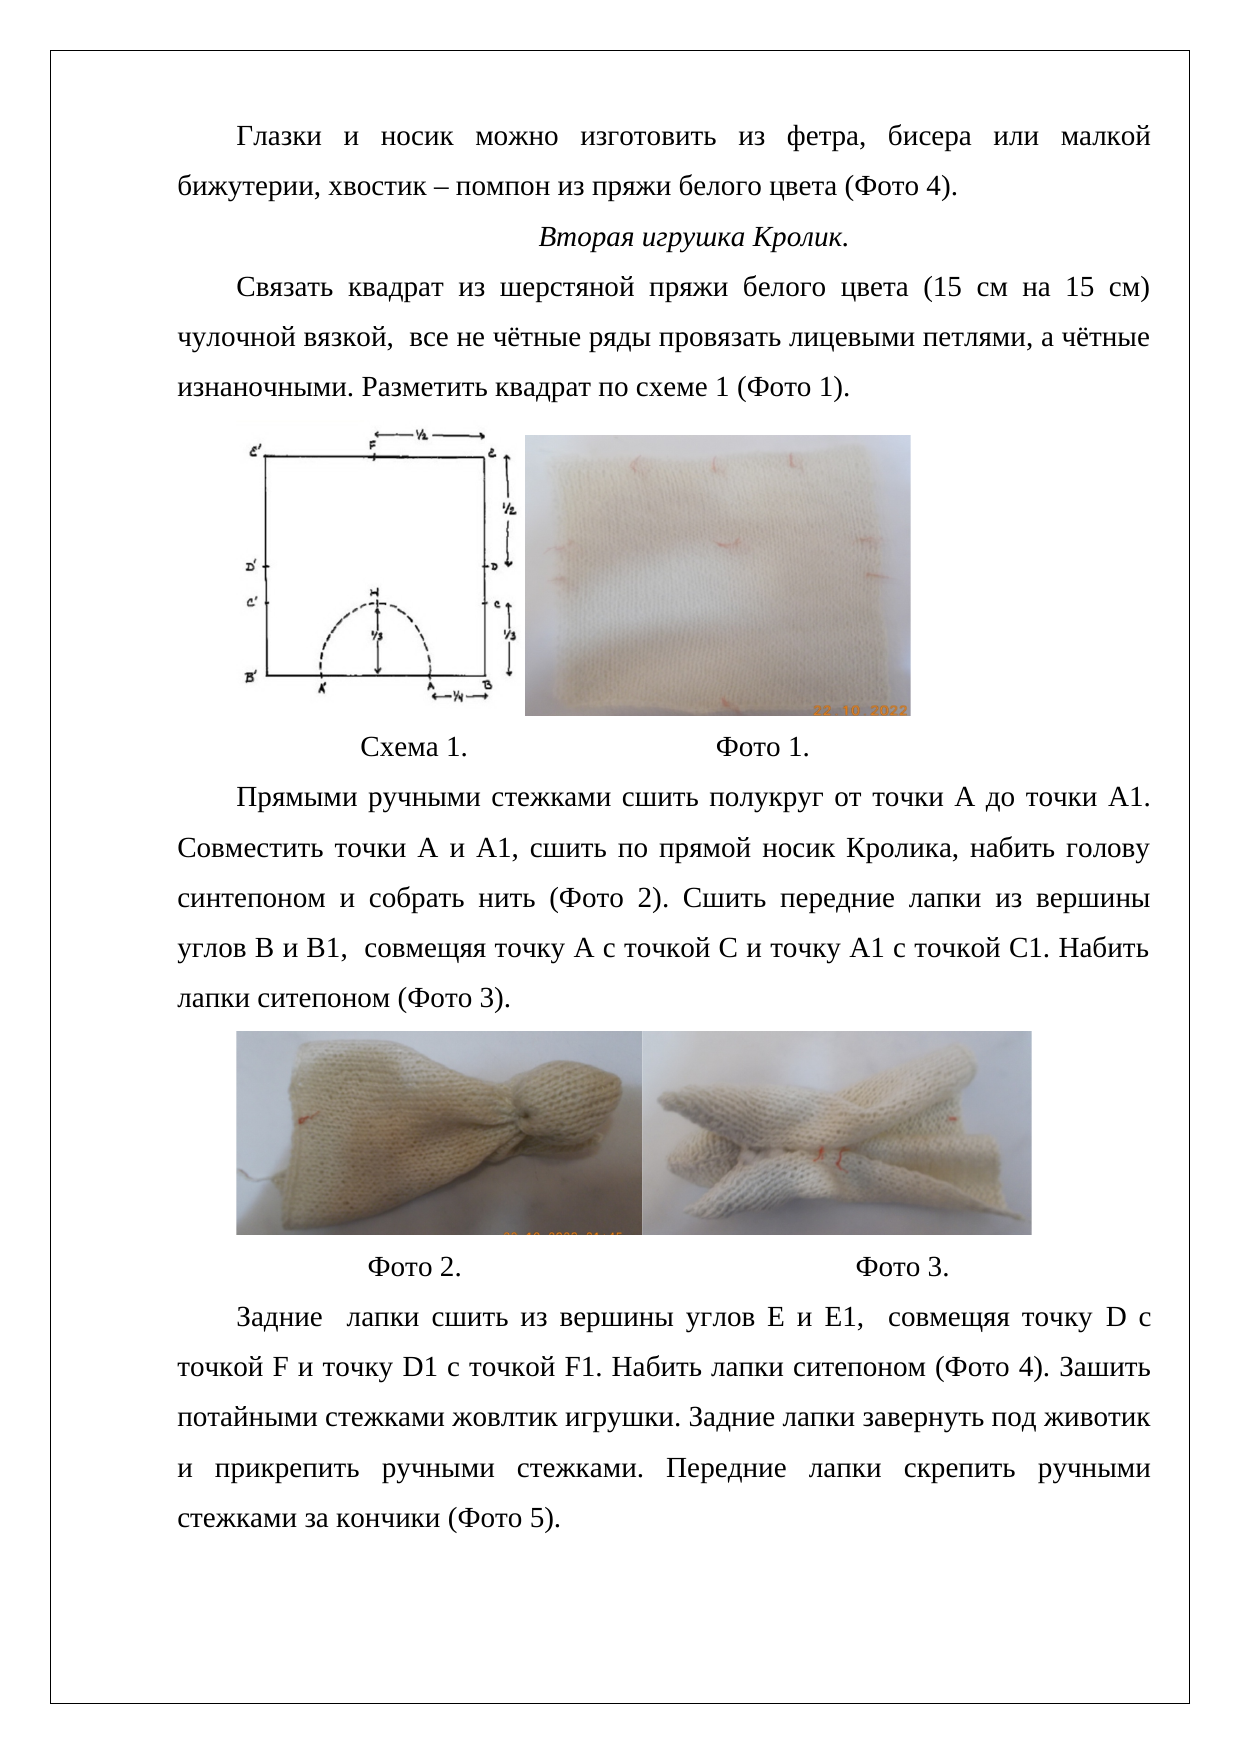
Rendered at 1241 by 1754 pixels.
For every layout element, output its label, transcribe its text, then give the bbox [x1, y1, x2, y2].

picture [236, 1031, 1032, 1235]
picture [236, 420, 911, 716]
text Прямыми ручными стежками сшить полукруг от точки А до точки А1. Совместить точки А и А1, сшить по прямой носик Кролика, набить голову синтепоном и собрать нить (Фото 2). Сшить передние лапки из вершины углов В и В1, совмещяя точку А с точкой С и точку А1 с точкой С1. Набить лапки ситепоном (Фото 3). [177, 779, 1152, 1014]
text Связать квадрат из шерстяной пряжи белого цвета (15 см на 15 см) чулочной вязкой, все не чётные ряды провязать лицевыми петлями, а чётные изнаночными. Разметить квадрат по схеме 1 (Фото 1). [177, 269, 1152, 403]
text Фото 2. Фото 3. [177, 1249, 1152, 1282]
text Схема 1. Фото 1. [177, 729, 1152, 763]
text Задние лапки сшить из вершины углов Е и Е1, совмещяя точку D с точкой F и точку D1 с точкой F1. Набить лапки ситепоном (Фото 4). Зашить потайными стежками жовлтик игрушки. Задние лапки завернуть под животик и прикрепить ручными стежками. Передние лапки скрепить ручными стежками за кончики (Фото 5). [177, 1299, 1152, 1534]
text Вторая игрушка Кролик. [177, 219, 1152, 252]
text Глазки и носик можно изготовить из фетра, бисера или малкой бижутерии, хвостик – помпон из пряжи белого цвета (Фото 4). [177, 118, 1152, 202]
